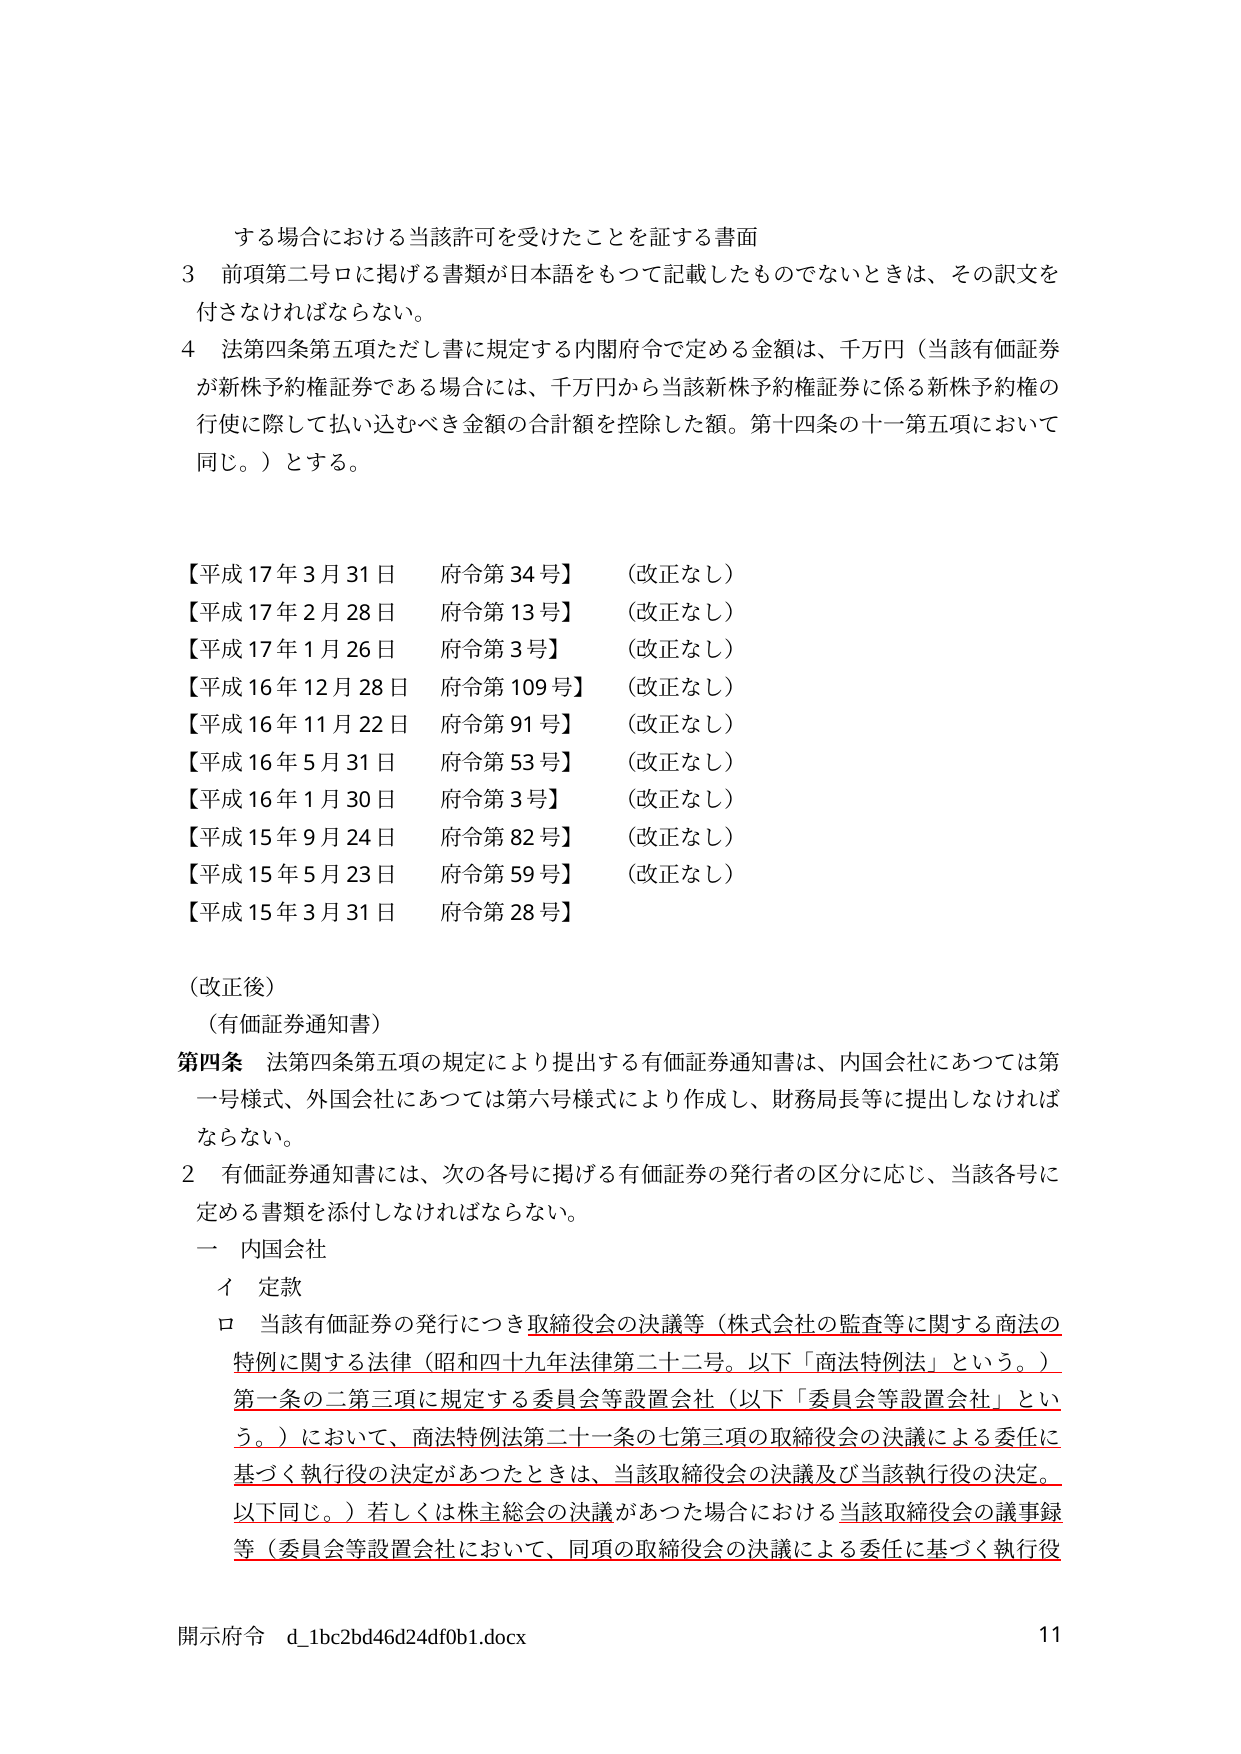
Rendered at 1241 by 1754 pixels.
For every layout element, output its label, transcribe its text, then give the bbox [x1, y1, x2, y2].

text 【平成16年12月28日 府令第109号】 （改正なし） [177, 667, 1063, 704]
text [215, 217, 1063, 254]
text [215, 1304, 1063, 1567]
text イ 定款 [215, 1267, 1063, 1304]
text 【平成17年1月26日 府令第3号】 （改正なし） [177, 629, 1063, 667]
text 【平成15年5月23日 府令第59号】 （改正なし） [177, 854, 1063, 892]
text ４ 法第四条第五項ただし書に規定する内閣府令で定める金額は、千万円（当該有価証券が新株予約権証券である場合には、千万円から当該新株予約権証券に係る新株予約権の行使に際して払い込むべき金額の合計額を控除した額。第十四条の十一第五項において同じ。）とする。 [177, 329, 1063, 479]
text 【平成15年3月31日 府令第28号】 [177, 892, 1063, 929]
text 【平成16年1月30日 府令第3号】 （改正なし） [177, 779, 1063, 817]
text ２ 有価証券通知書には、次の各号に掲げる有価証券の発行者の区分に応じ、当該各号に定める書類を添付しなければならない。 [177, 1154, 1063, 1229]
text （改正後） [177, 967, 1063, 1004]
text 【平成15年9月24日 府令第82号】 （改正なし） [177, 817, 1063, 854]
text 【平成16年11月22日 府令第91号】 （改正なし） [177, 704, 1063, 742]
text 第四条 法第四条第五項の規定により提出する有価証券通知書は、内国会社にあつては第一号様式、外国会社にあつては第六号様式により作成し、財務局長等に提出しなければならない。 [177, 1042, 1063, 1154]
text 【平成17年2月28日 府令第13号】 （改正なし） [177, 592, 1063, 629]
text 【平成16年5月31日 府令第53号】 （改正なし） [177, 742, 1063, 779]
text 【平成17年3月31日 府令第34号】 （改正なし） [177, 554, 1063, 592]
text ３ 前項第二号ロに掲げる書類が日本語をもつて記載したものでないときは、その訳文を付さなければならない。 [177, 254, 1063, 329]
text （有価証券通知書） [196, 1004, 1063, 1042]
text 一 内国会社 [196, 1229, 1063, 1267]
